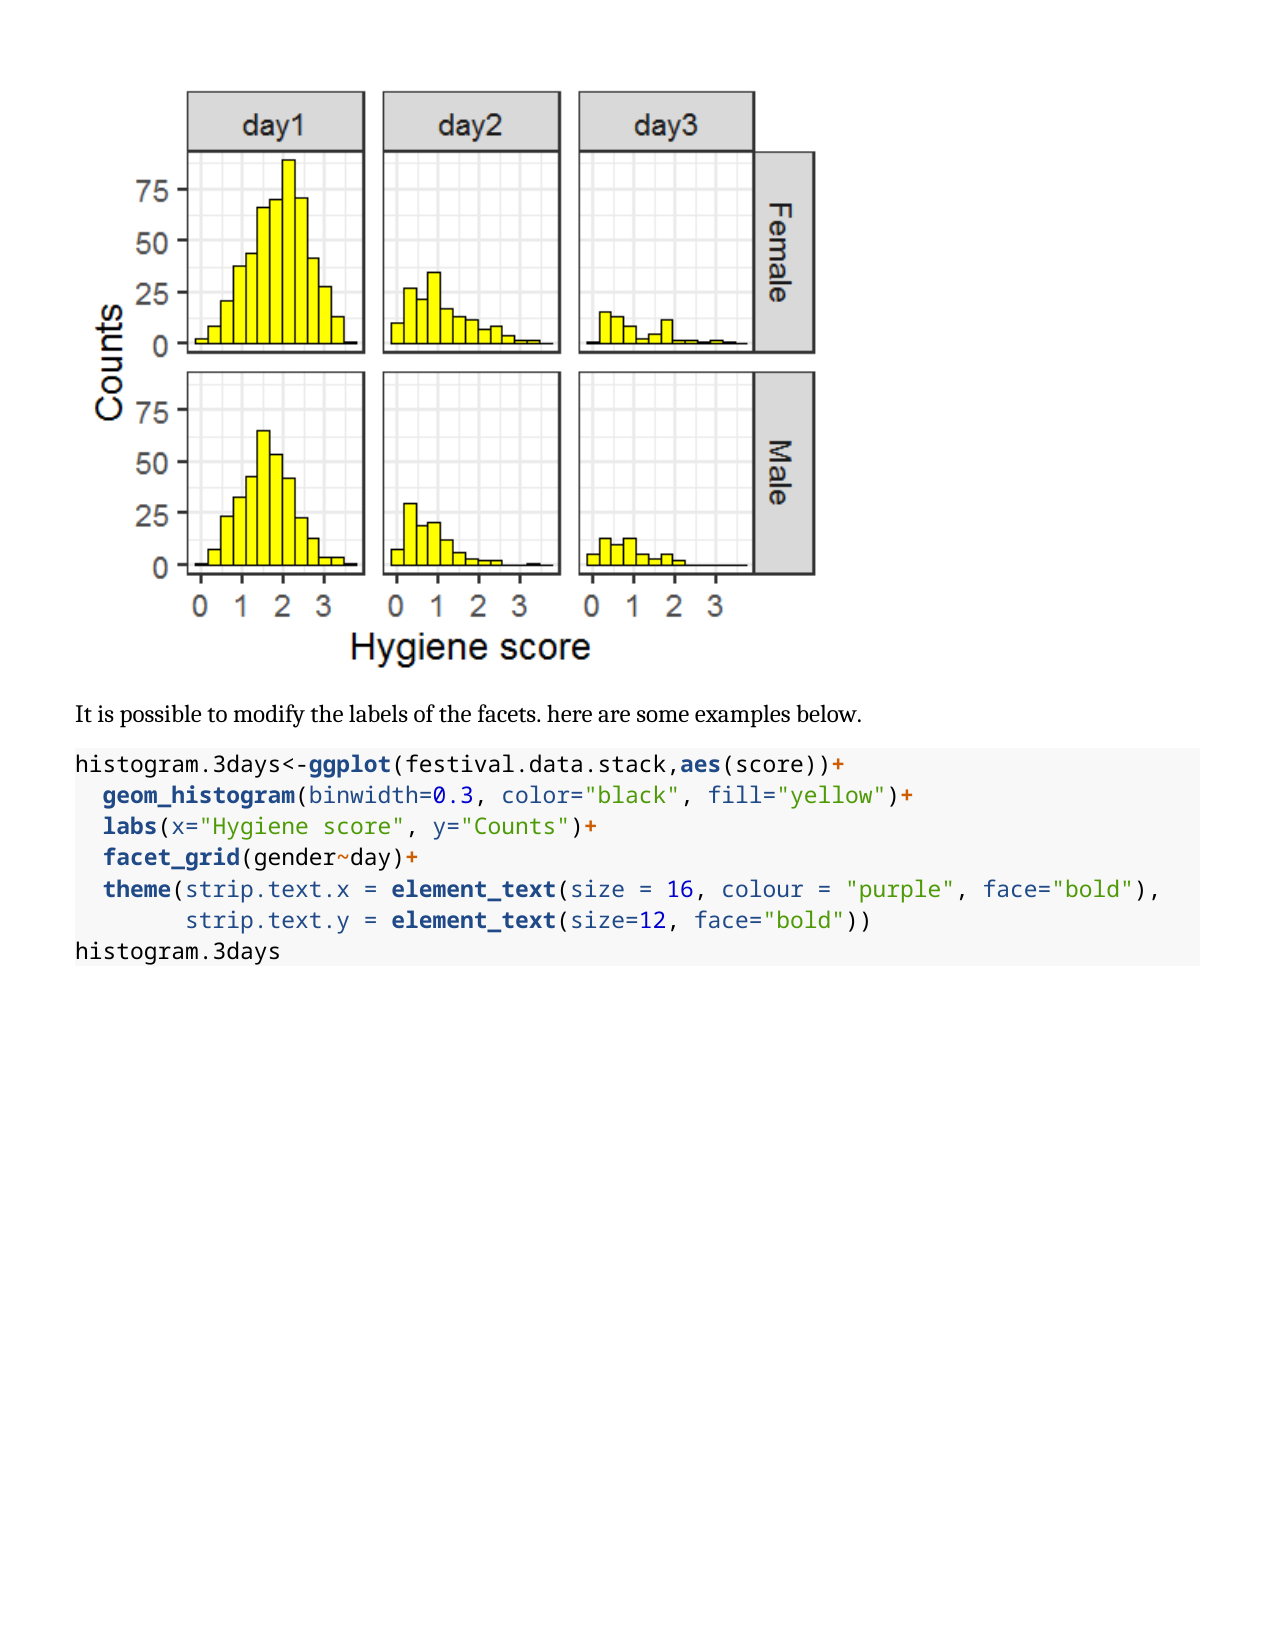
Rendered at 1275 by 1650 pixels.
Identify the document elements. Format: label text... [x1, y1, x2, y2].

text It is possible to modify the labels of the facets. here are some examples below. [75, 700, 1200, 729]
picture [75, 75, 833, 682]
text histogram.3days<-ggplot(festival.data.stack,aes(score))+ geom_histogram(binwidth=0.3, color="black", fill="yellow")+ labs(x="Hygiene score", y="Counts")+ facet_grid(gender~day)+ theme(strip.text.x = element_text(size = 16, colour = "purple", face="bold"), strip.text.y = element_text(size=12, face="bold")) histogram.3days [281, 748, 1200, 966]
